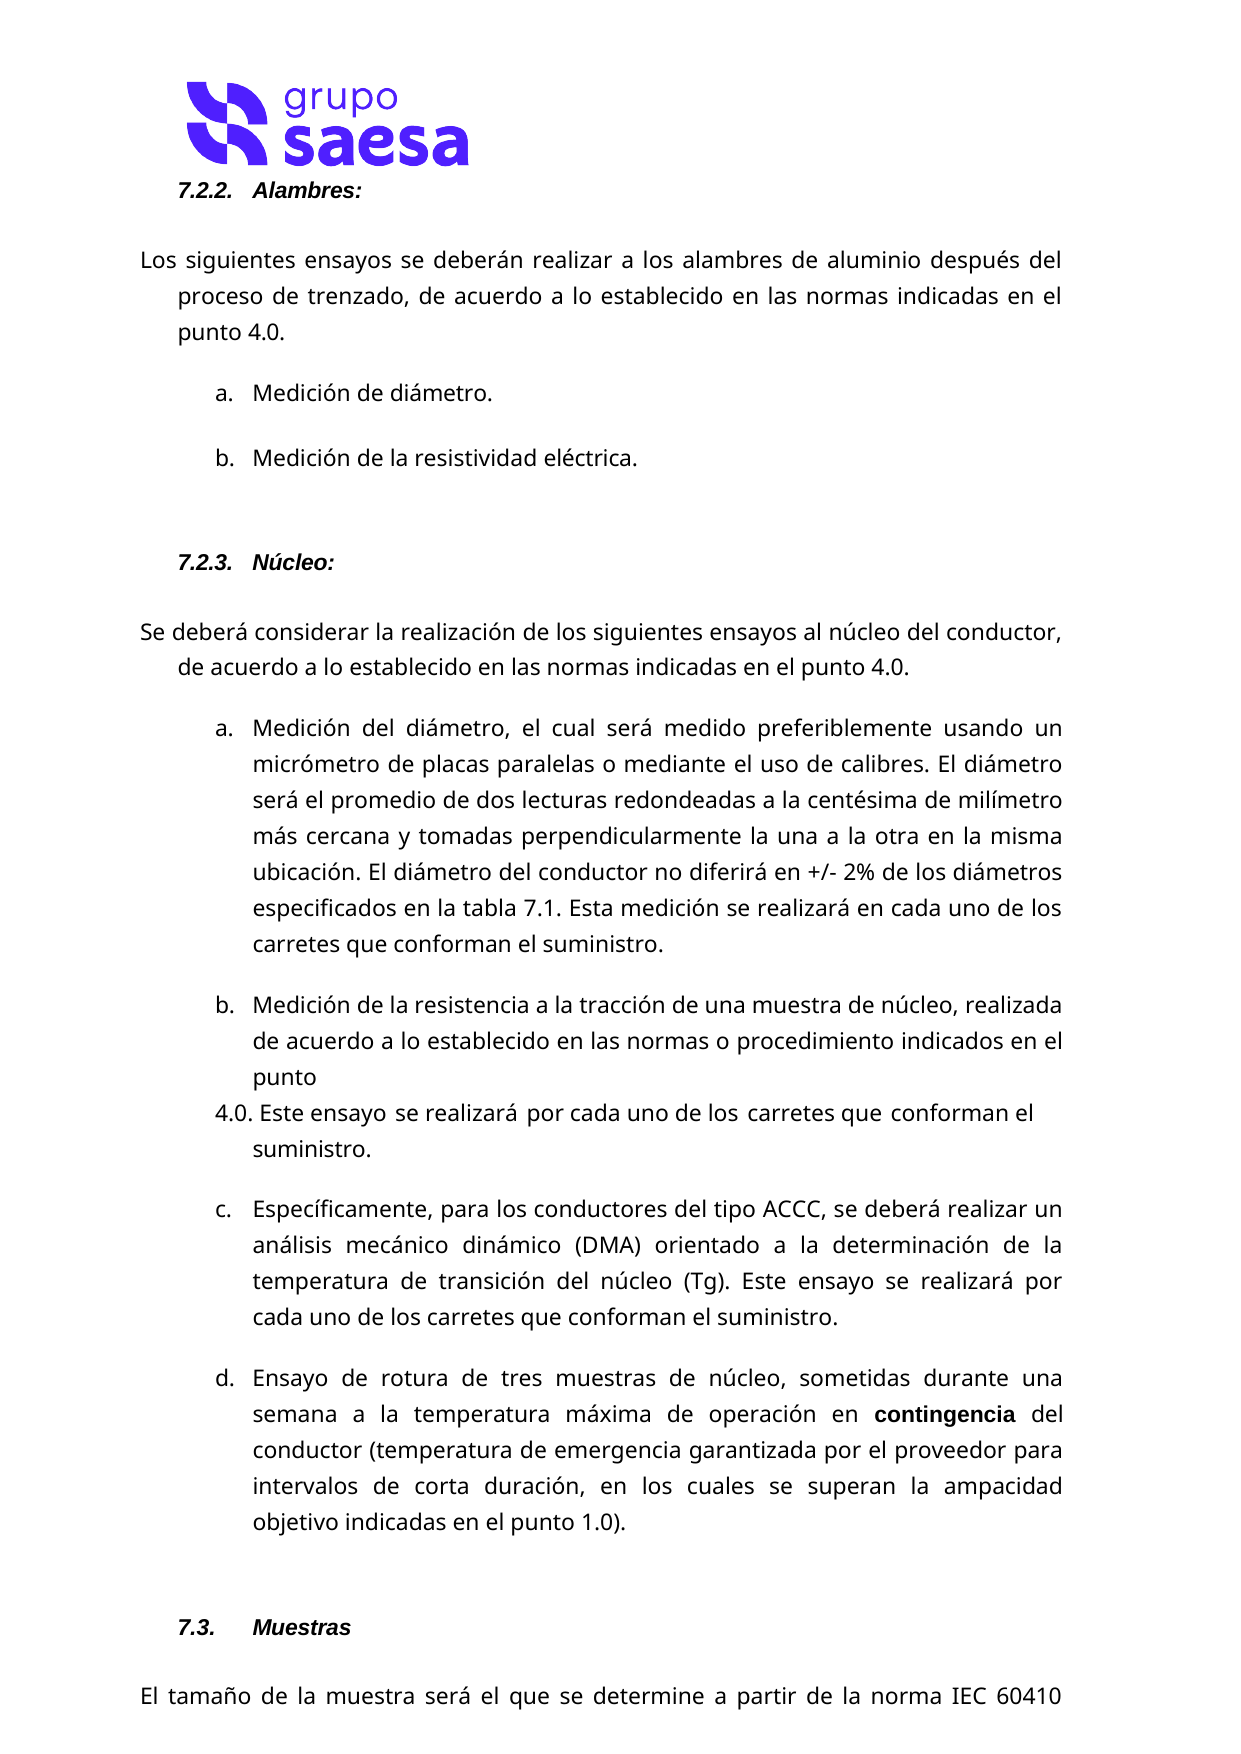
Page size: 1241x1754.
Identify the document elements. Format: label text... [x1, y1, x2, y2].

list Medición de diámetro. [215, 377, 1078, 408]
picture [177, 75, 477, 169]
list Ensayo de rotura de tres muestras de núcleo, sometidas durante una semana a la temperatura máxima de operación en contingencia del conductor (temperatura de emergencia garantizada por el proveedor para intervalos de corta duración, en los cuales se superan la ampacidad objetivo indicadas en el punto 1.0). [215, 1362, 1064, 1537]
list Específicamente, para los conductores del tipo ACCC, se deberá realizar un análisis mecánico dinámico (DMA) orientado a la determinación de la temperatura de transición del núcleo (Tg). Este ensayo se realizará por cada uno de los carretes que conforman el suministro. [215, 1193, 1063, 1332]
subtitle Núcleo: [177, 548, 1078, 575]
text Los siguientes ensayos se deberán realizar a los alambres de aluminio después del proceso de trenzado, de acuerdo a lo establecido en las normas indicadas en el punto 4.0. [140, 244, 1064, 347]
list Medición del diámetro, el cual será medido preferiblemente usando un micrómetro de placas paralelas o mediante el uso de calibres. El diámetro será el promedio de dos lecturas redondeadas a la centésima de milímetro más cercana y tomadas perpendicularmente la una a la otra en la misma ubicación. El diámetro del conductor no diferirá en +/- 2% de los diámetros especificados en la tabla 7.1. Esta medición se realizará en cada uno de los carretes que conforman el suministro. [215, 712, 1063, 959]
subtitle Alambres: [177, 177, 1078, 203]
text Se deberá considerar la realización de los siguientes ensayos al núcleo del conductor, de acuerdo a lo establecido en las normas indicadas en el punto 4.0. [140, 615, 1064, 683]
list Medición de la resistividad eléctrica. [215, 442, 1078, 473]
subtitle Muestras [177, 1613, 1078, 1640]
list Medición de la resistencia a la tracción de una muestra de núcleo, realizada de acuerdo a lo establecido en las normas o procedimiento indicados en el punto [215, 989, 1064, 1092]
text El tamaño de la muestra será el que se determine a partir de la norma IEC 60410 considerando AQL 1,5%, nivel II, muestreo simple. [140, 1680, 1063, 1712]
text 4.0. Este ensayo se realizará por cada uno de los carretes que conforman el suministro. [215, 1097, 1078, 1164]
